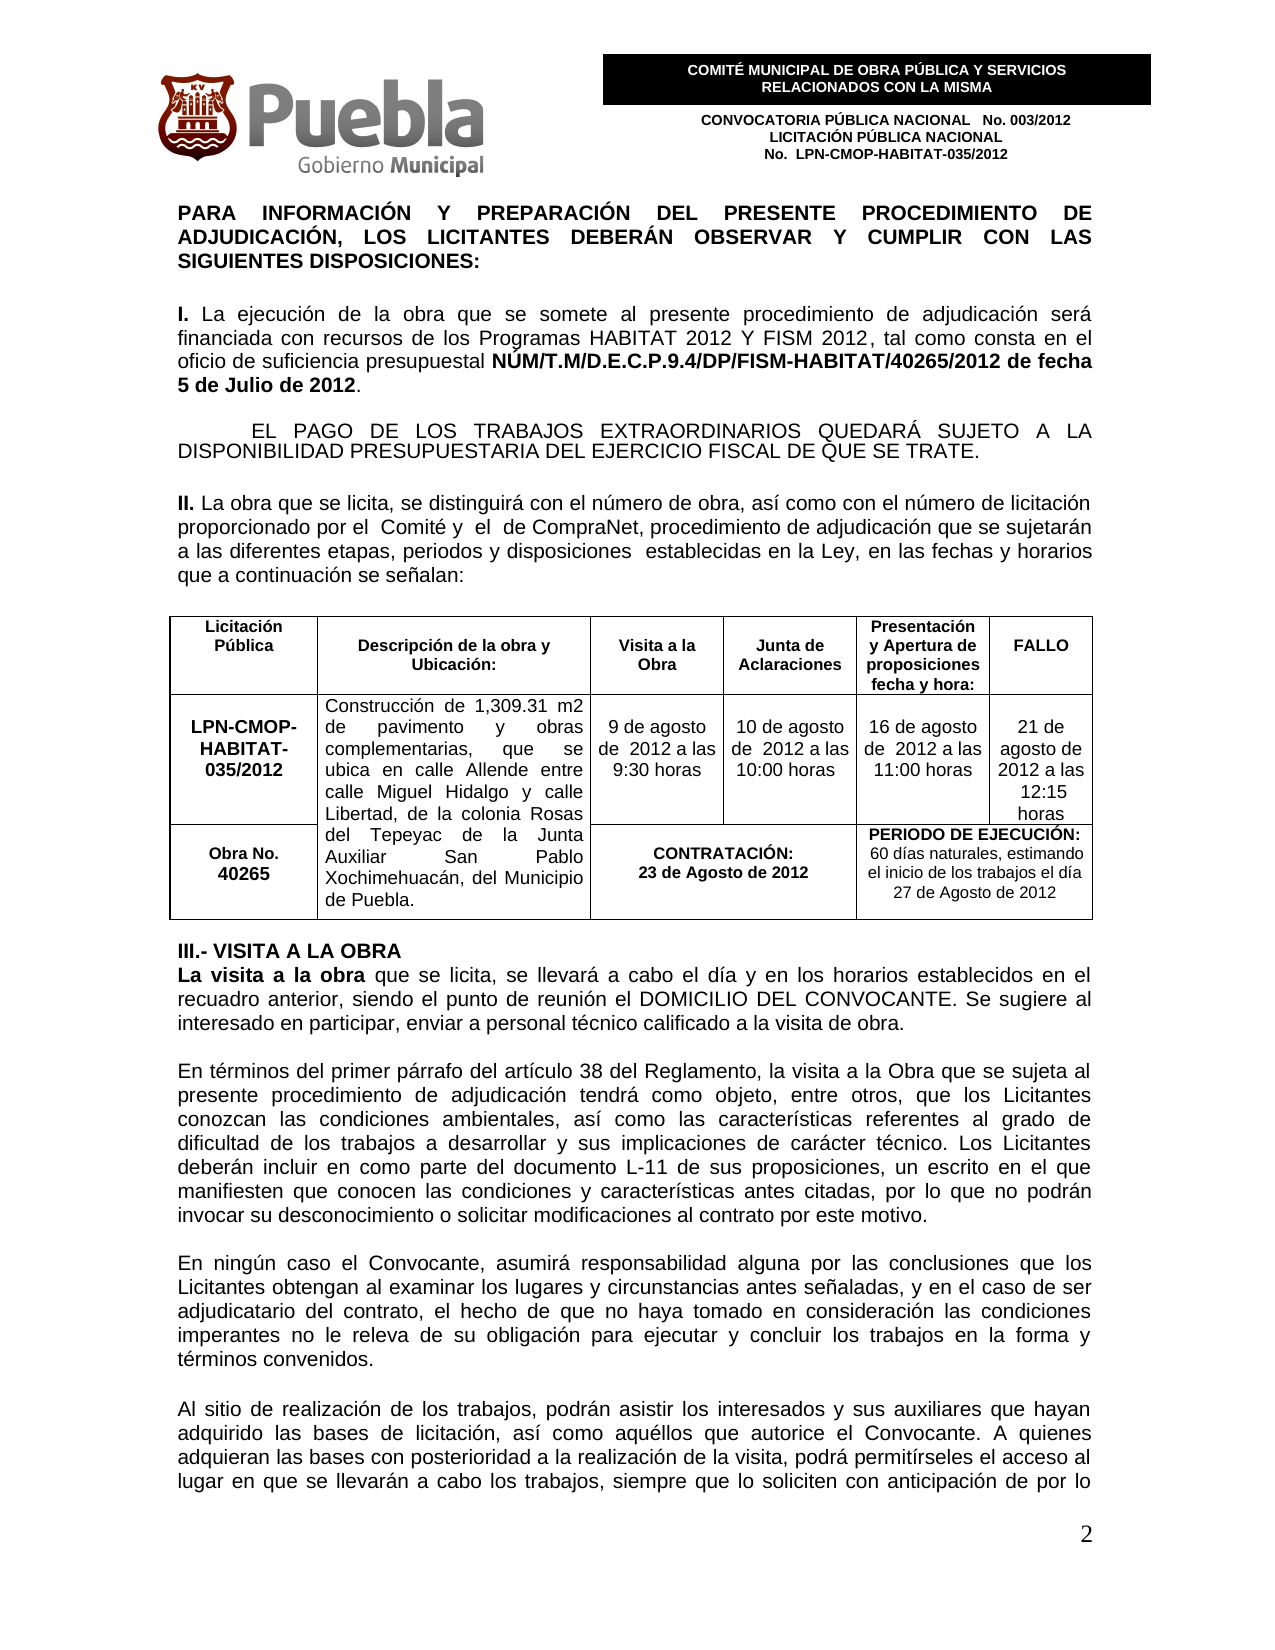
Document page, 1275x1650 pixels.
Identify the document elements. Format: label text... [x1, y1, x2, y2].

text En ningún caso el Convocante, asumirá responsabilidad alguna por las conclusiones que los Licitantes obtengan al examinar los lugares y circunstancias antes señaladas, y en el caso de ser adjudicatario del contrato, el hecho de que no haya tomado en consideración las condiciones imperantes no le releva de su obligación para ejecutar y concluir los trabajos en la forma y términos convenidos. [177, 1251, 1093, 1371]
picture [158, 73, 484, 177]
subtitle II. La obra que se licita, se distinguirá con el número de obra, así como con el número de licitación proporcionado por el Comité y el de CompraNet, procedimiento de adjudicación que se sujetarán a las diferentes etapas, periodos y disposiciones establecidas en la Ley, en las fechas y horarios que a continuación se señalan: [177, 491, 1093, 587]
table_cell Construcción de 1,309.31 m2 de pavimento y obras complementarias, que se ubica en calle Allende entre calle Miguel Hidalgo y calle Libertad, de la colonia Rosas del Tepeyac de la Junta Auxiliar San Pablo Xochimehuacán, del Municipio de Puebla. [318, 695, 590, 919]
table_cell 16 de agosto de las 11:00 horas [857, 695, 989, 824]
text La visita a la obra que se licita, se llevará a cabo el día y en los horarios establecidos en el recuadro anterior, siendo el punto de reunión el DOMICILIO DEL CONVOCANTE. Se sugiere al interesado en participar, enviar a personal técnico calificado a la visita de obra. [177, 963, 1093, 1035]
table_header Licitación Pública [171, 617, 317, 693]
text EL PAGO DE LOS TRABAJOS EXTRAORDINARIOS QUEDARÁ SUJETO A LA DISPONIBILIDAD PRESUPUESTARIA DEL EJERCICIO FISCAL DE QUE SE TRATE. [177, 422, 1093, 463]
table_cell LPN-CMOP-HABITAT-035/2012 [171, 695, 317, 824]
table_cell 10 de agosto de las 10:00 horas [724, 695, 856, 824]
table_cell CONTRATACIÓN: 23 de Agosto de 2012 [591, 825, 856, 919]
table_cell Obra No. 40265 [171, 825, 317, 919]
text En términos del primer párrafo del artículo 38 del Reglamento, la visita a la Obra que se sujeta al presente procedimiento de adjudicación tendrá como objeto, entre otros, que los Licitantes conozcan las condiciones ambientales, así como las características referentes al grado de dificultad de los trabajos a desarrollar y sus implicaciones de carácter técnico. Los Licitantes deberán incluir en como parte del documento L-11 de sus proposiciones, un escrito en el que manifiesten que conocen las condiciones y características antes citadas, por lo que no podrán invocar su desconocimiento o solicitar modificaciones al contrato por este motivo. [177, 1059, 1093, 1227]
table_header Presentación y Apertura de proposiciones fecha y hora: [857, 617, 989, 693]
table_header FALLO [990, 617, 1092, 693]
table_cell 9 de agosto de las 9:30 horas [591, 695, 723, 824]
text I. La ejecución de la obra que se somete al presente procedimiento de adjudicación será financiada con recursos de los Programas HABITAT 2012 Y FISM 2012, tal como consta en el oficio de suficiencia presupuestal NÚM/T.M/D.E.C.P.9.4/DP/FISM-HABITAT/40265/2012 de fecha 5 de Julio de 2012. [177, 301, 1093, 397]
text III.- VISITA A LA OBRA [177, 939, 1093, 963]
table_cell PERIODO DE EJECUCIÓN: 60 días naturales, estimando el inicio de los trabajos el día 27 de Agosto de 2012 [857, 825, 1092, 919]
table_header Visita a la Obra [591, 617, 723, 693]
text PARA INFORMACIÓN Y PREPARACIÓN DEL PRESENTE PROCEDIMIENTO DE ADJUDICACIÓN, LOS LICITANTES DEBERÁN OBSERVAR Y CUMPLIR CON LAS SIGUIENTES DISPOSICIONES: [177, 201, 1093, 273]
table_cell 21 de agosto de las 12:15 horas [990, 695, 1092, 824]
table_header Junta de Aclaraciones [724, 617, 856, 693]
table_header Descripción de la obra y Ubicación: [318, 617, 590, 693]
